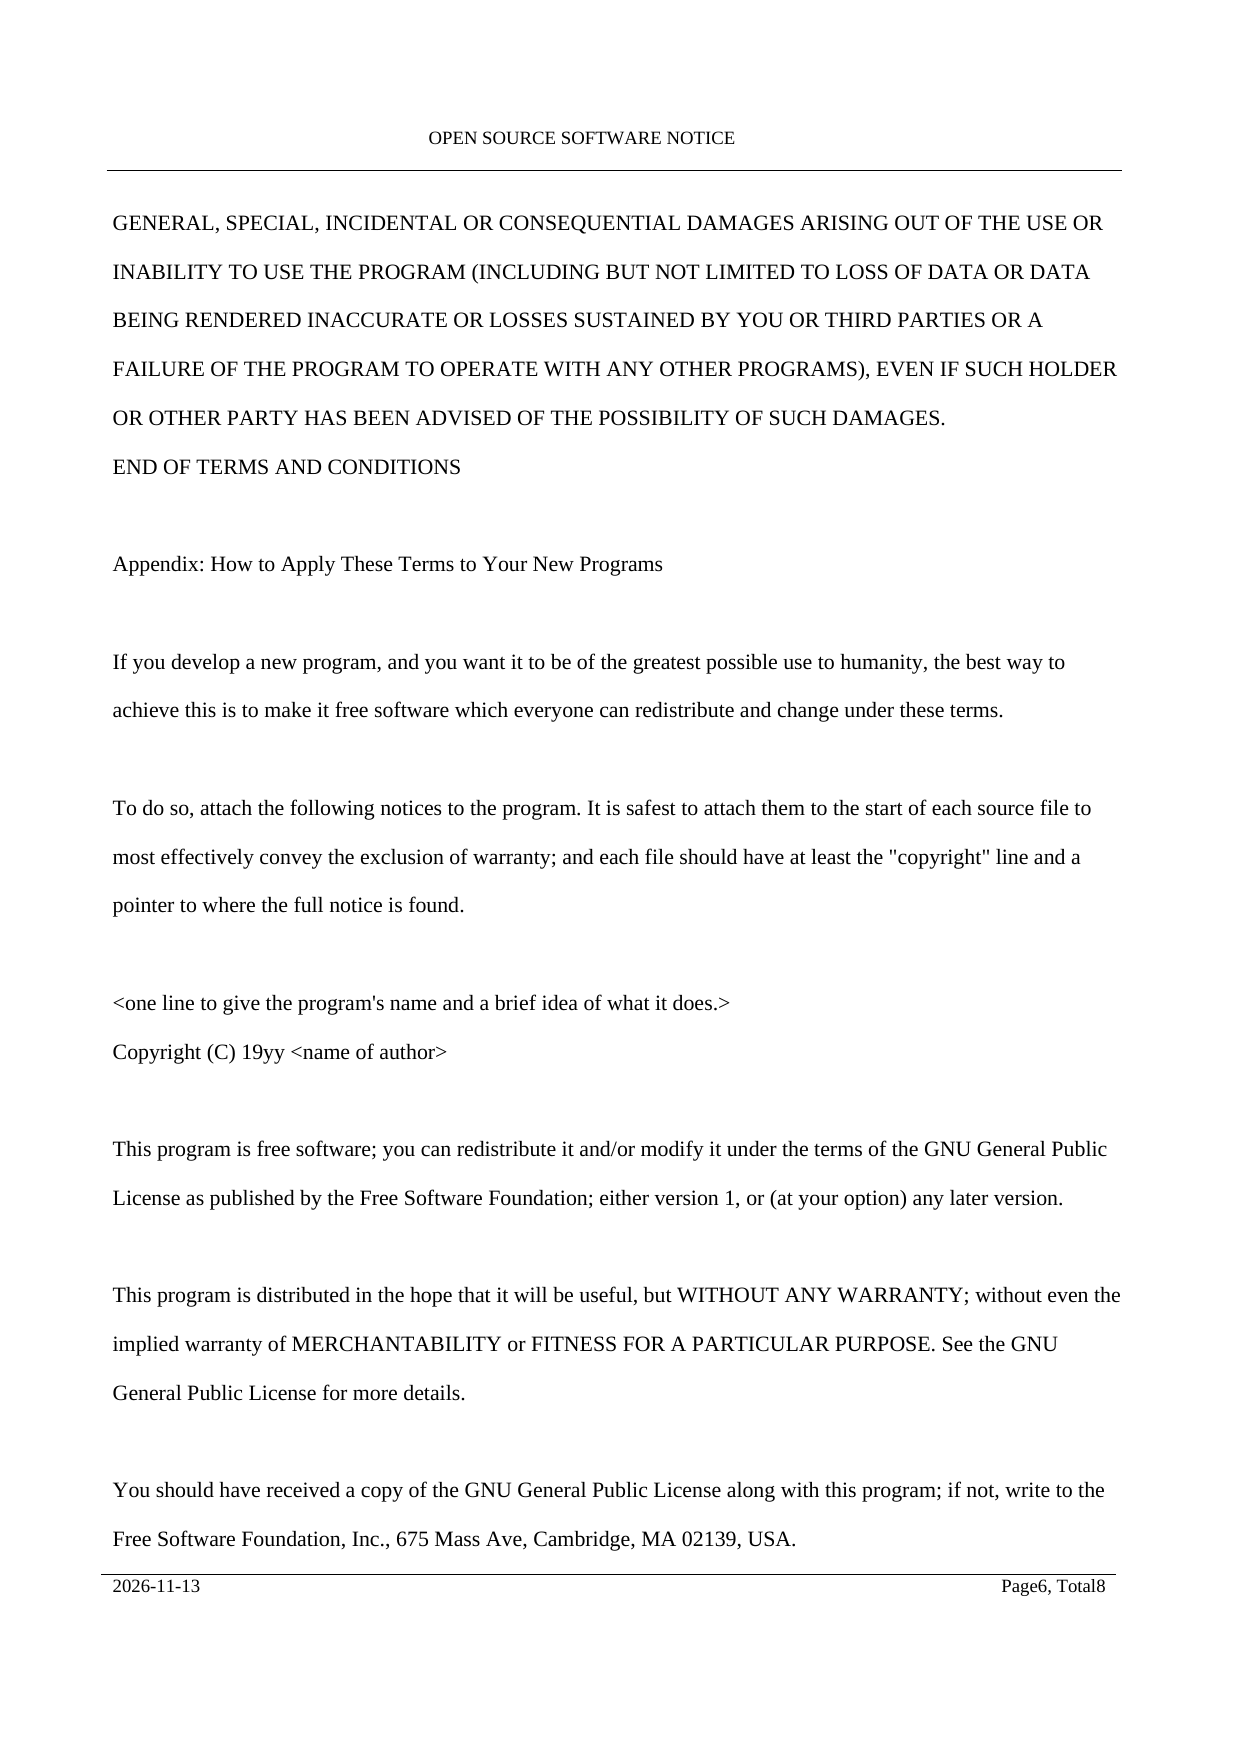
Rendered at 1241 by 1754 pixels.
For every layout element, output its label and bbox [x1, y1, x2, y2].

text [112, 206, 1128, 1555]
